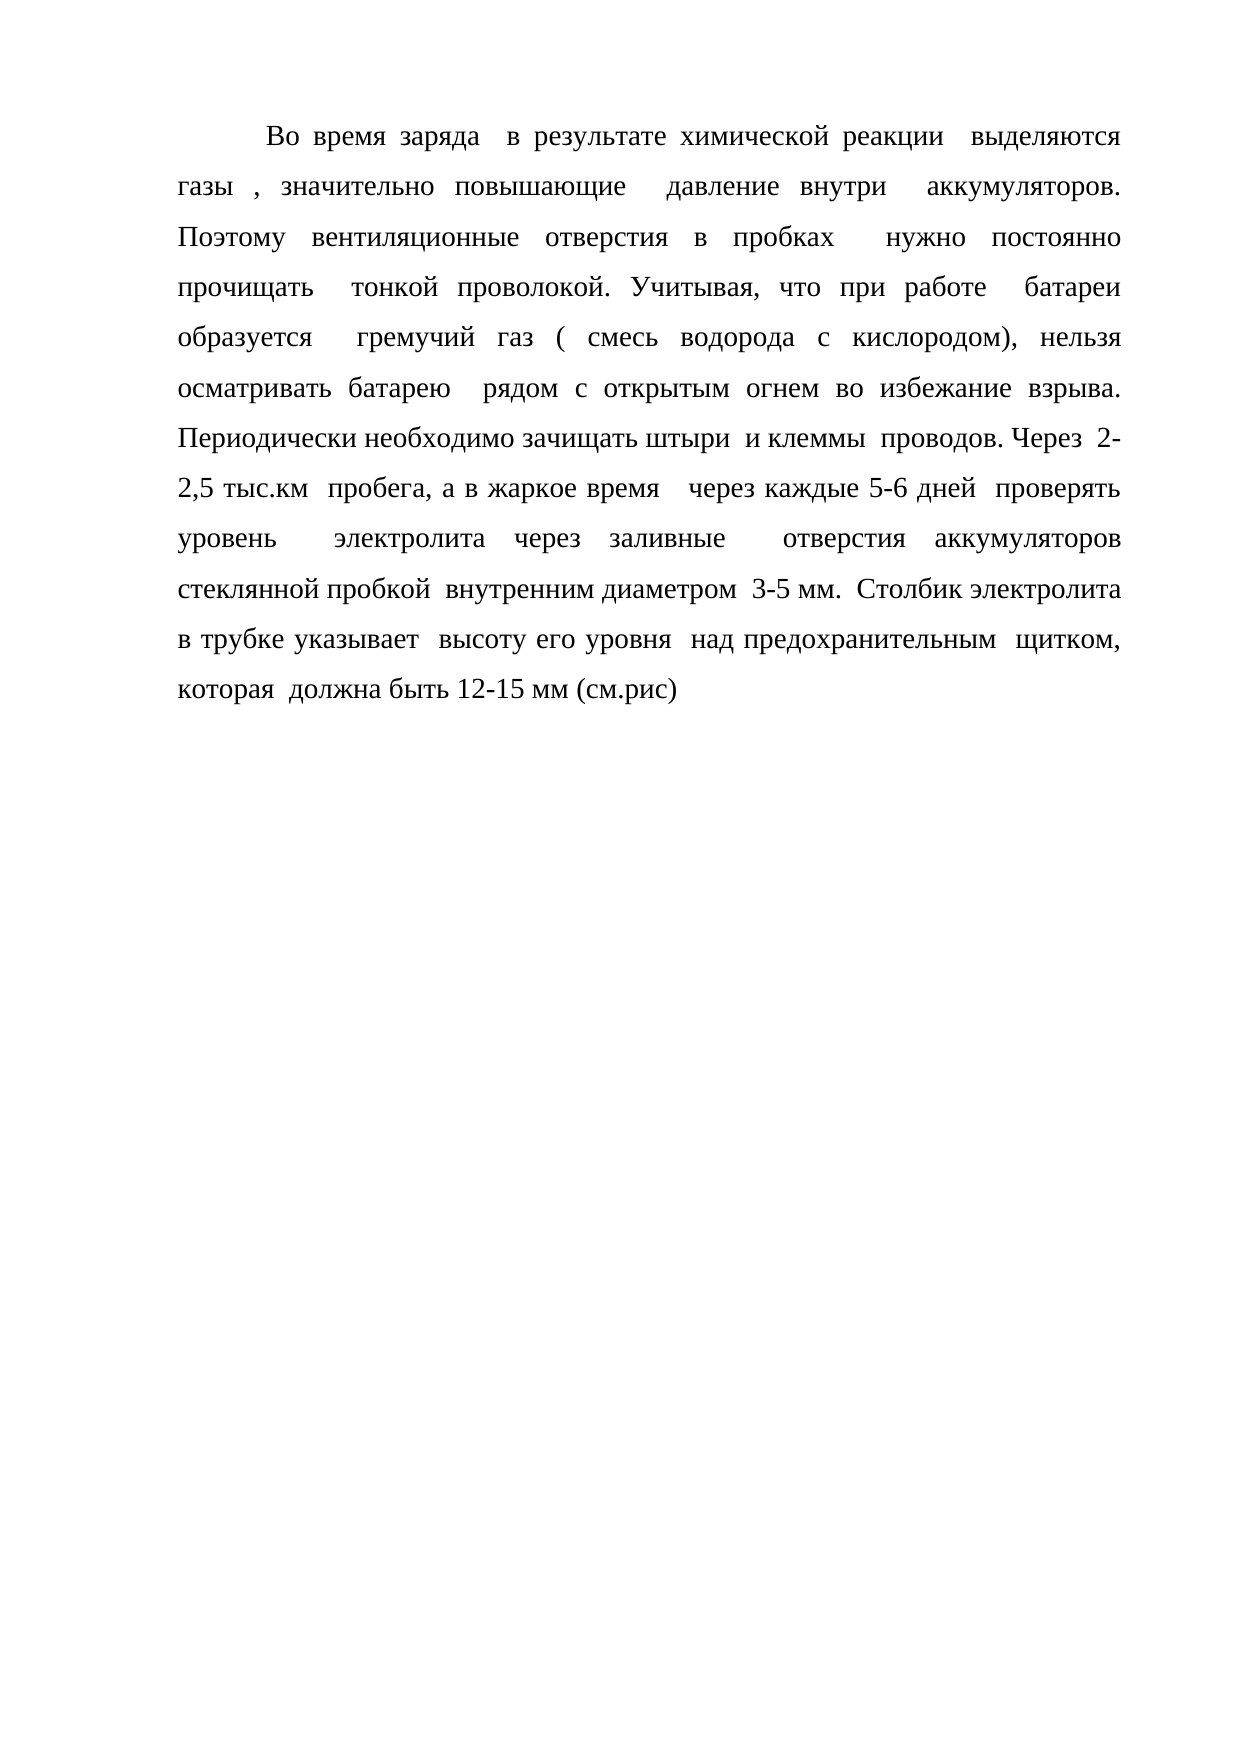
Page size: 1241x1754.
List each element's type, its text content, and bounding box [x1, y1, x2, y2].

subtitle Во время заряда в результате химической реакции выделяются газы , значительно повышающие давление внутри аккумуляторов. Поэтому вентиляционные отверстия в пробках нужно постоянно прочищать тонкой проволокой. Учитывая, что при работе батареи образуется гремучий газ ( смесь водорода с кислородом), нельзя осматривать батарею рядом с открытым огнем во избежание взрыва. Периодически необходимо зачищать штыри и клеммы проводов. Через 2-2,5 тыс.км пробега, а в жаркое время через каждые 5-6 дней проверять уровень электролита через заливные отверстия аккумуляторов стеклянной пробкой внутренним диаметром 3-5 мм. Столбик электролита в трубке указывает высоту его уровня над предохранительным щитком, которая должна быть 12-15 мм (см.рис) [177, 118, 1122, 705]
